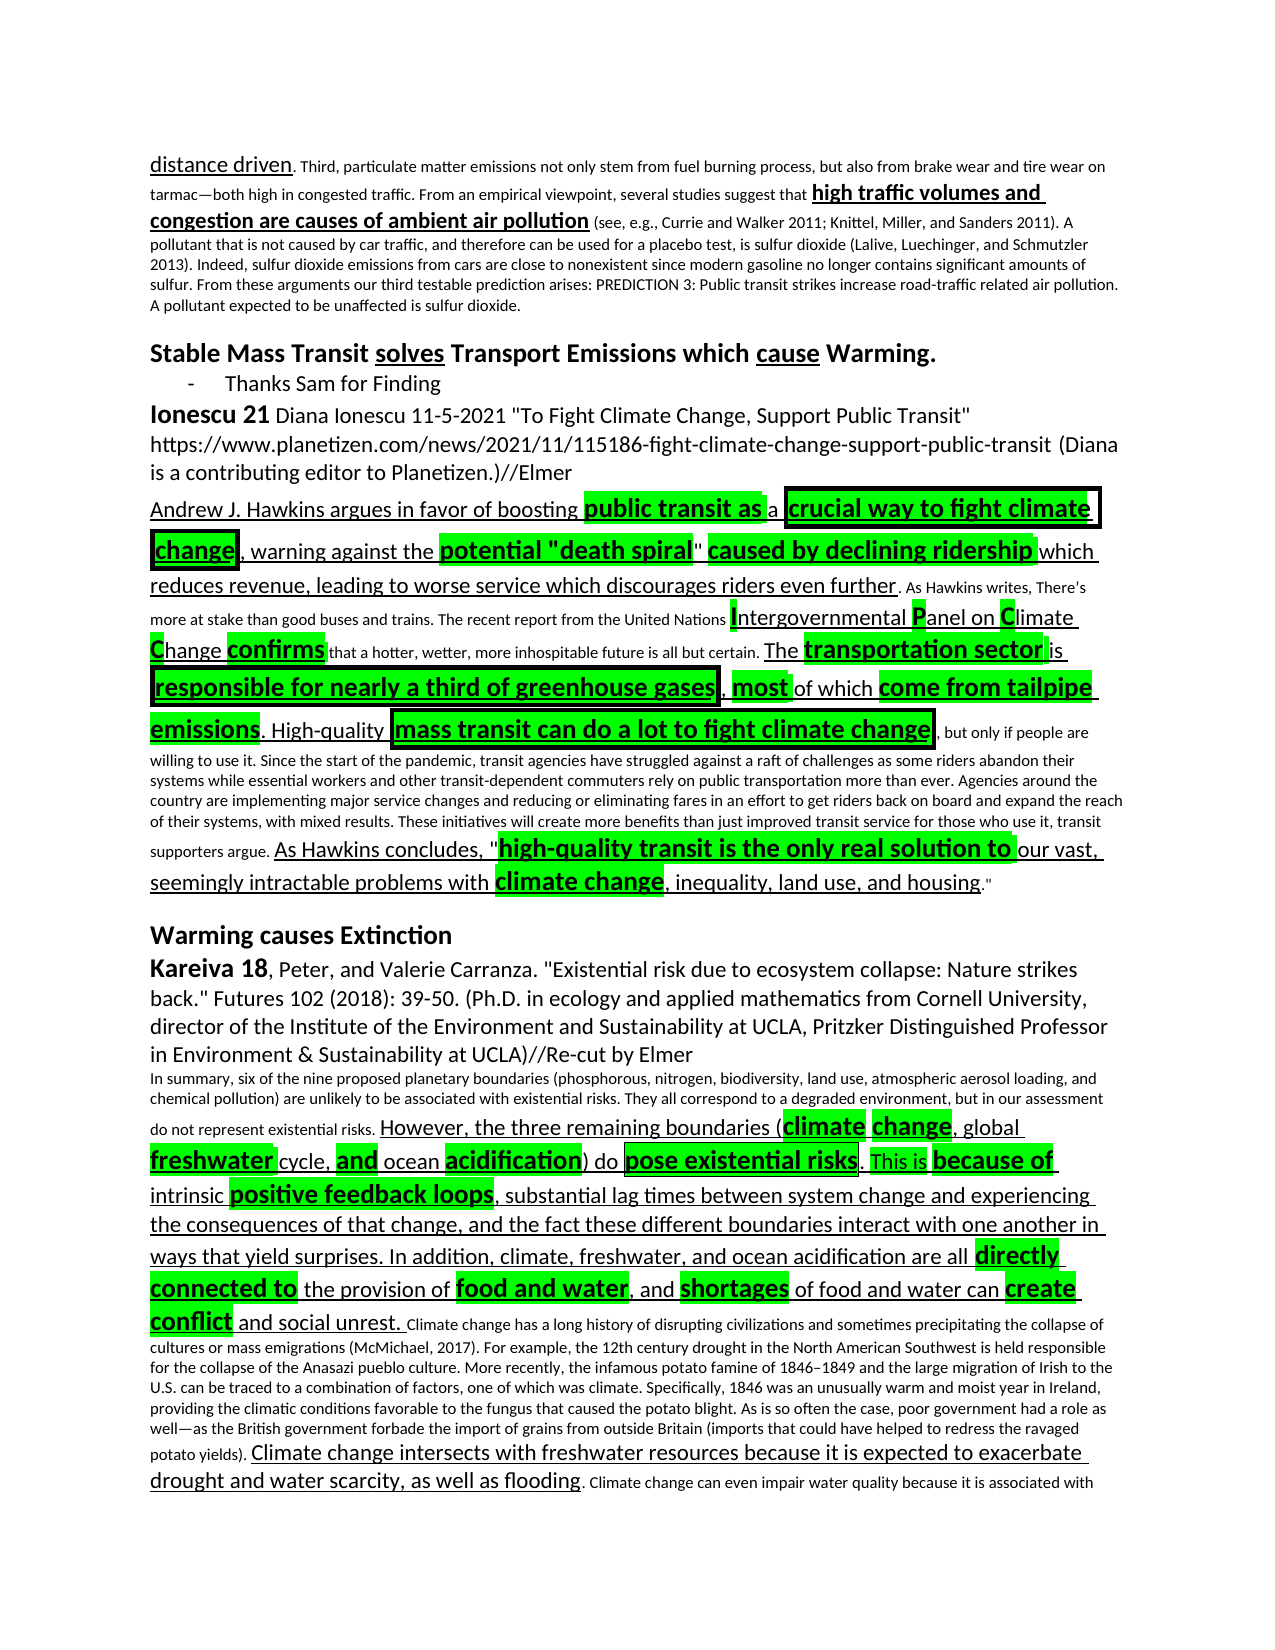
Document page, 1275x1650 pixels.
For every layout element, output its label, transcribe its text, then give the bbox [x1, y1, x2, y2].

text Kareiva 18, Peter, and Valerie Carranza. "Existential risk due to ecosystem collapse: Nature strikes back." Futures 102 (2018): 39-50. (Ph.D. in ecology and applied mathematics from Cornell University, director of the Institute of the Environment and Sustainability at UCLA, Pritzker Distinguished Professor in Environment & Sustainability at UCLA)//Re-cut by Elmer [150, 951, 1125, 1068]
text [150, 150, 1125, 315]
list Thanks Sam for Finding [187, 369, 1125, 397]
subtitle Warming causes Extinction [150, 918, 1125, 951]
text Ionescu 21 Diana Ionescu 11-5-2021 "To Fight Climate Change, Support Public Transit" https://www.planetizen.com/news/2021/11/115186-fight-climate-change-support-public-transit (Diana is a contributing editor to Planetizen.)//Elmer [150, 397, 1125, 486]
subtitle Stable Mass Transit solves Transport Emissions which cause Warming. [150, 336, 1125, 369]
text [150, 1068, 1125, 1494]
text Andrew J. Hawkins argues in favor of boosting public transit as a crucial way to fight climate change, warning against the potential "death spiral" caused by declining ridership which reduces revenue, leading to worse service which discourages riders even further. As Hawkins writes, There’s more at stake than good buses and trains. The recent report from the United Nations Intergovernmental Panel on Climate Change confirms that a hotter, wetter, more inhospitable future is all but certain. The transportation sector is responsible for nearly a third of greenhouse gases, most of which come from tailpipe emissions. High-quality mass transit can do a lot to fight climate change, but only if people are willing to use it. Since the start of the pandemic, transit agencies have struggled against a raft of challenges as some riders abandon their systems while essential workers and other transit-dependent commuters rely on public transportation more than ever. Agencies around the country are implementing major service changes and reducing or eliminating fares in an effort to get riders back on board and expand the reach of their systems, with mixed results. These initiatives will create more benefits than just improved transit service for those who use it, transit supporters argue. As Hawkins concludes, "high-quality transit is the only real solution to our vast, seemingly intractable problems with climate change, inequality, land use, and housing." [150, 486, 1125, 897]
